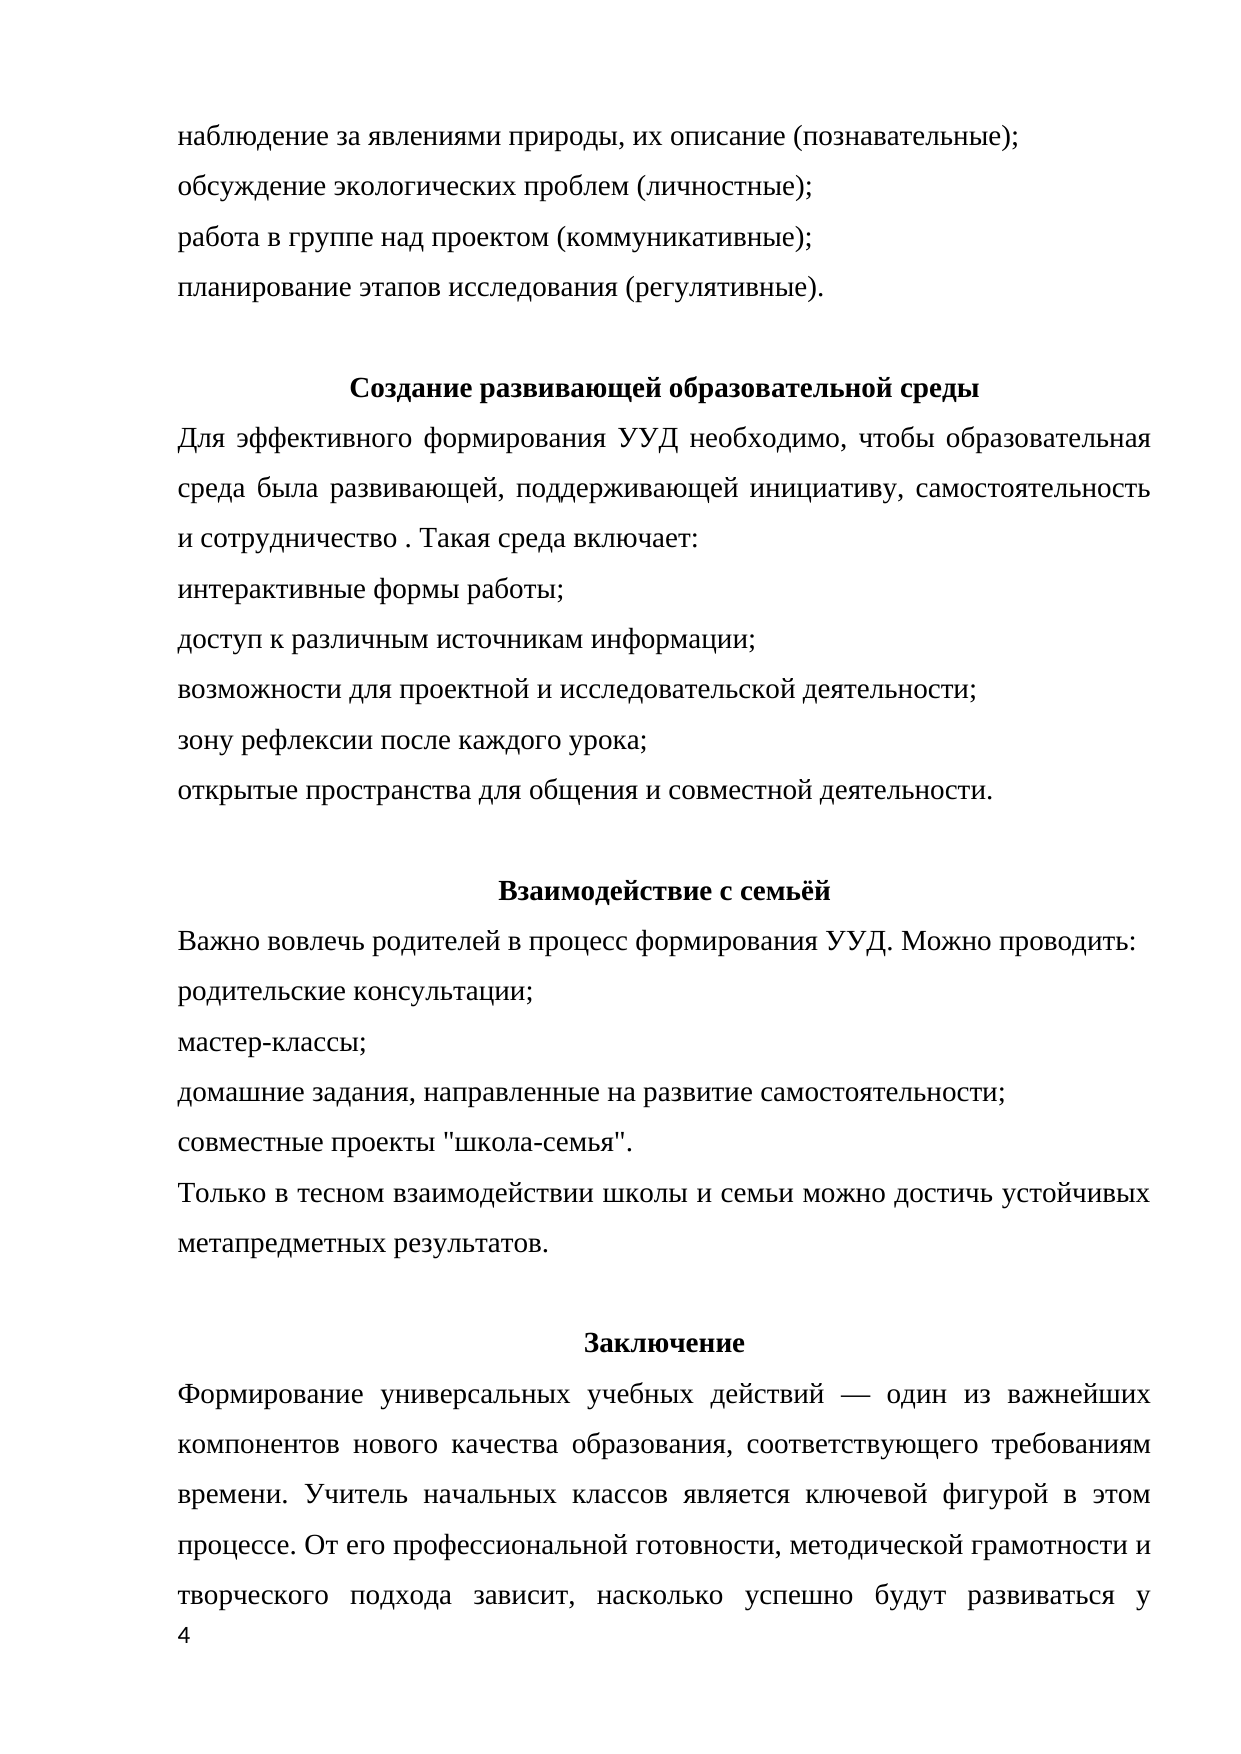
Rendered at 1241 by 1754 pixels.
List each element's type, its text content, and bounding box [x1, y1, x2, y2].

text домашние задания, направленные на развитие самостоятельности; [177, 1074, 1152, 1108]
text обсуждение экологических проблем (личностные); [177, 168, 1152, 202]
text Взаимодействие с семьёй [177, 873, 1152, 906]
text Важно вовлечь родителей в процесс формирования УУД. Можно проводить: [177, 923, 1152, 957]
text работа в группе над проектом (коммуникативные); [177, 219, 1152, 252]
text зону рефлексии после каждого урока; [177, 722, 1152, 755]
text доступ к различным источникам информации; [177, 621, 1152, 655]
text планирование этапов исследования (регулятивные). [177, 269, 1152, 303]
text родительские консультации; [177, 973, 1152, 1007]
text возможности для проектной и исследовательской деятельности; [177, 672, 1152, 705]
text Только в тесном взаимодействии школы и семьи можно достичь устойчивых метапредметных результатов. [177, 1175, 1152, 1258]
text Создание развивающей образовательной среды [177, 370, 1152, 403]
text Для эффективного формирования УУД необходимо, чтобы образовательная среда была развивающей, поддерживающей инициативу, самостоятельность и сотрудничество . Такая среда включает: [177, 420, 1152, 554]
text мастер-классы; [177, 1024, 1152, 1057]
text интерактивные формы работы; [177, 571, 1152, 604]
text Заключение [177, 1326, 1152, 1359]
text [177, 1376, 1152, 1611]
text открытые пространства для общения и совместной деятельности. [177, 772, 1152, 806]
text совместные проекты "школа-семья". [177, 1124, 1152, 1158]
text наблюдение за явлениями природы, их описание (познавательные); [177, 118, 1152, 152]
